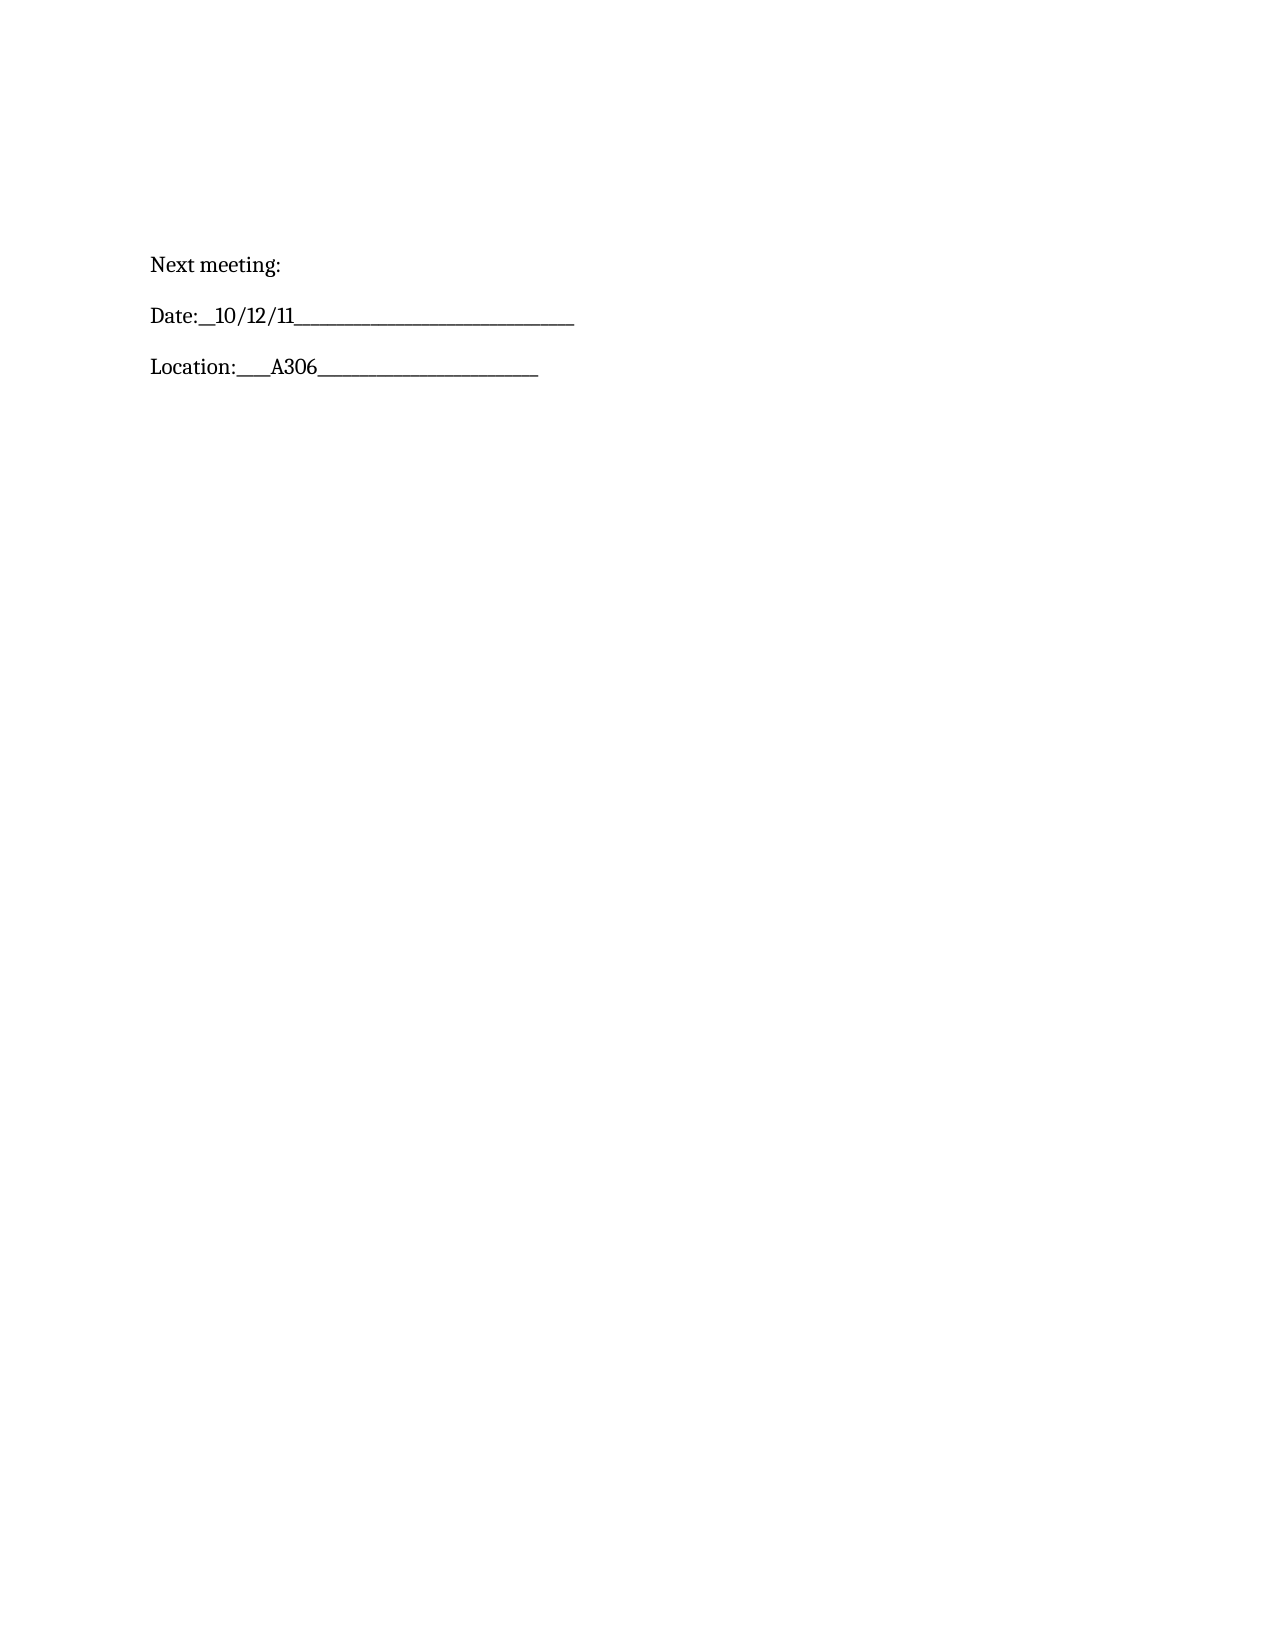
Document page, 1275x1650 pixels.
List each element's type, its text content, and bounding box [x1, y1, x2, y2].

text Date:__10/12/11_________________________________ [150, 303, 1125, 329]
text Next meeting: [150, 252, 1125, 278]
text Location:____A306__________________________ [150, 354, 1125, 381]
